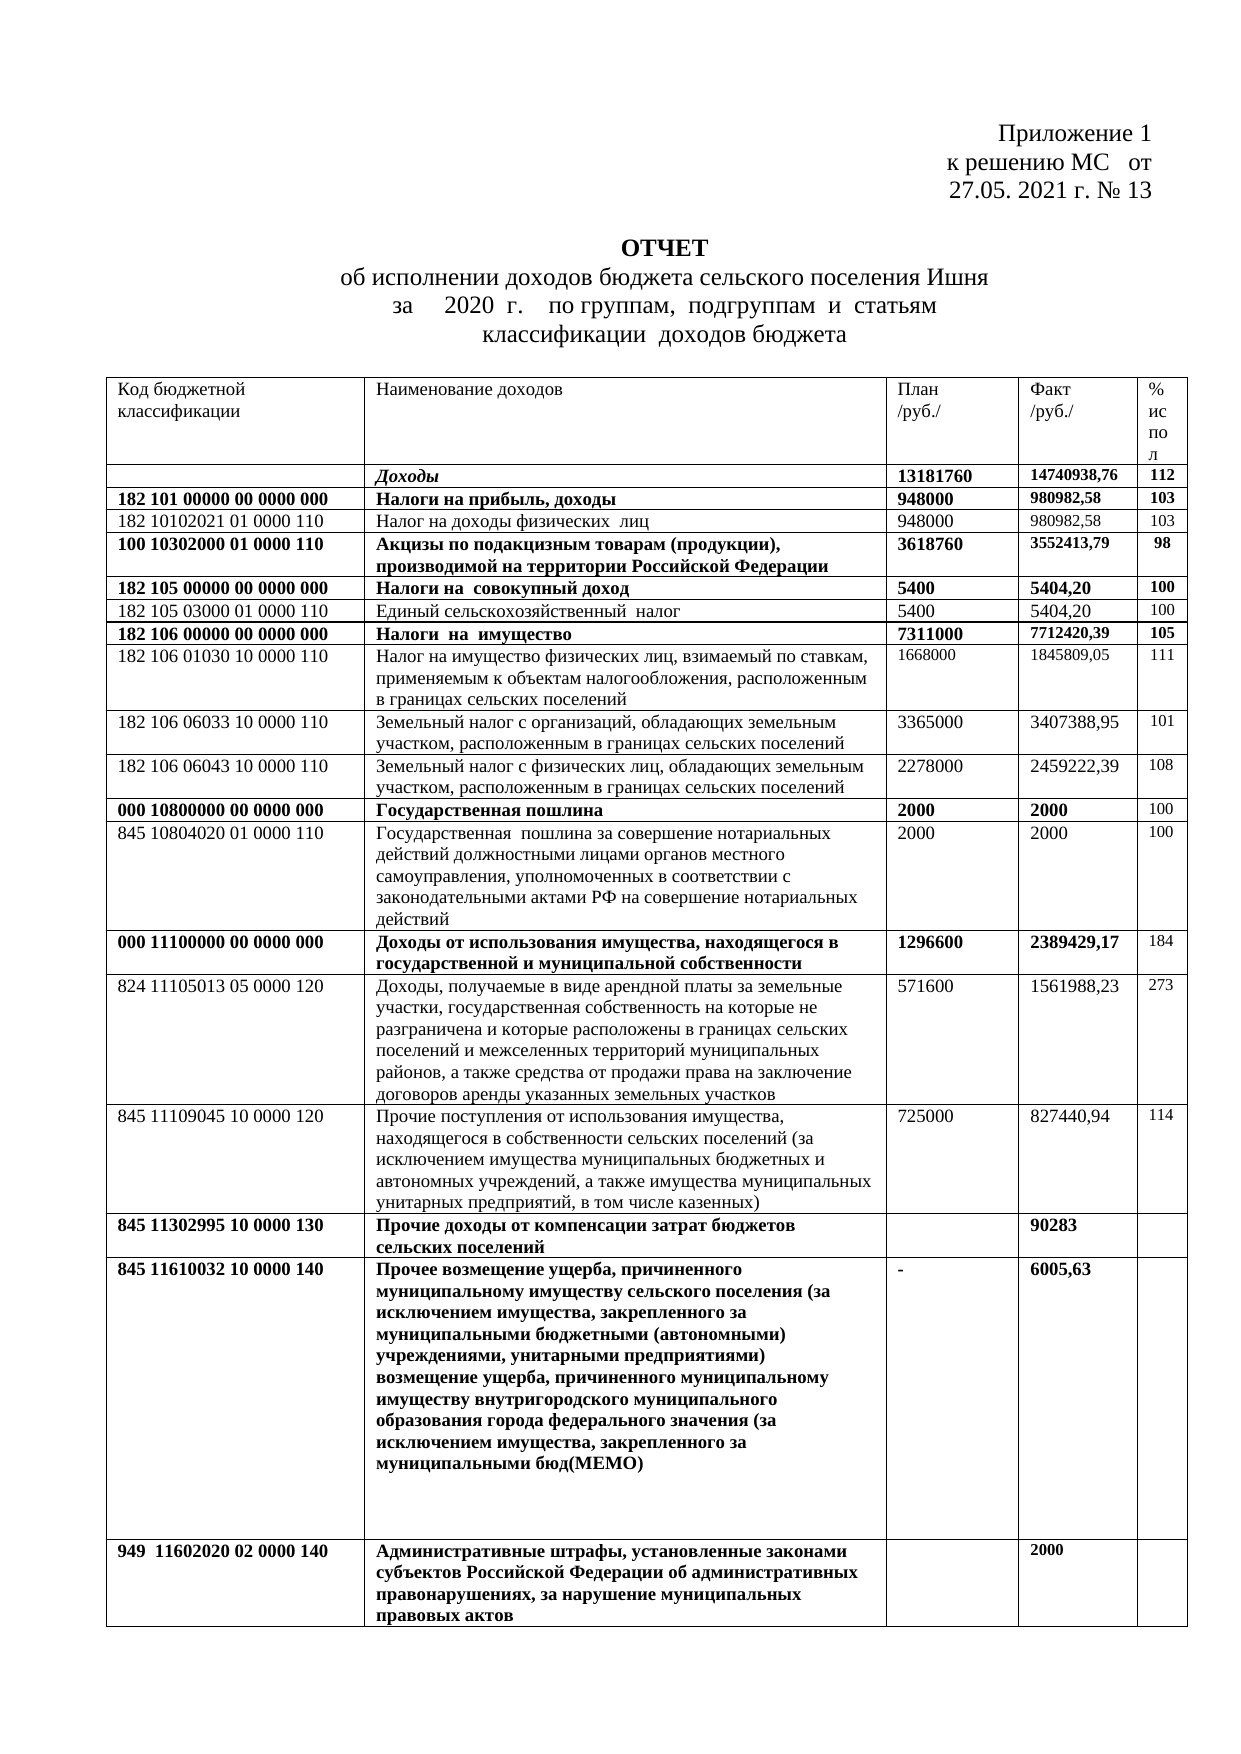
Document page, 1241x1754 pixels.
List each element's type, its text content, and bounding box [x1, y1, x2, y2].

table_cell 98 [1138, 533, 1187, 576]
table_cell Прочие доходы от компенсации затрат бюджетов сельских поселений [365, 1214, 886, 1257]
table_cell 100 [1138, 822, 1187, 929]
table_cell Земельный налог с организаций, обладающих земельным участком, расположенным в границах сельских поселений [365, 711, 886, 754]
table_cell [107, 465, 364, 487]
table_cell 000 11100000 00 0000 000 [107, 931, 364, 974]
table_cell 100 [1138, 799, 1187, 821]
table_cell Государственная пошлина [365, 799, 886, 821]
table_cell 824 11105013 05 0000 120 [107, 975, 364, 1104]
table_cell 182 106 00000 00 0000 000 [107, 623, 364, 644]
text классификации доходов бюджета [177, 319, 1152, 348]
table_header Код бюджетной классификации [107, 378, 364, 464]
table_cell 1668000 [887, 645, 1018, 710]
text за 2020 г. по группам, подгруппам и статьям [177, 291, 1152, 319]
table_cell 2000 [1019, 799, 1137, 821]
table_cell 182 105 03000 01 0000 110 [107, 600, 364, 621]
table_cell 14740938,76 [1019, 465, 1137, 487]
table_cell 13181760 [887, 465, 1018, 487]
table_cell 184 [1138, 931, 1187, 974]
table_cell 980982,58 [1019, 510, 1137, 532]
table_cell 948000 [887, 510, 1018, 532]
table_cell Доходы [365, 465, 886, 487]
table_cell [1138, 1258, 1187, 1538]
table_cell 827440,94 [1019, 1105, 1137, 1213]
table_cell 3365000 [887, 711, 1018, 754]
table_cell 182 106 06043 10 0000 110 [107, 755, 364, 798]
table_cell 1561988,23 [1019, 975, 1137, 1104]
table_cell 114 [1138, 1105, 1187, 1213]
table_cell Единый сельскохозяйственный налог [365, 600, 886, 621]
table_header Факт /руб./ [1019, 378, 1137, 464]
table_cell [887, 1214, 1018, 1257]
table_cell 949 11602020 02 0000 140 [107, 1540, 364, 1626]
table_cell 980982,58 [1019, 488, 1137, 509]
table_cell 948000 [887, 488, 1018, 509]
table_cell 100 10302000 01 0000 110 [107, 533, 364, 576]
table_cell 7311000 [887, 623, 1018, 644]
table_cell - [887, 1258, 1018, 1538]
table_cell 845 11610032 10 0000 140 [107, 1258, 364, 1538]
table_cell 182 106 01030 10 0000 110 [107, 645, 364, 710]
table_cell 845 10804020 01 0000 110 [107, 822, 364, 929]
table_cell 90283 [1019, 1214, 1137, 1257]
table_cell 2278000 [887, 755, 1018, 798]
table_cell 100 [1138, 577, 1187, 599]
table_header % испол [1138, 378, 1187, 464]
table_cell 1845809,05 [1019, 645, 1137, 710]
table_cell Налоги на имущество [365, 623, 886, 644]
table_cell 3407388,95 [1019, 711, 1137, 754]
table_cell 3618760 [887, 533, 1018, 576]
table_cell 182 10102021 01 0000 110 [107, 510, 364, 532]
table_cell 6005,63 [1019, 1258, 1137, 1538]
table_cell Прочие поступления от использования имущества, находящегося в собственности сельских поселений (за исключением имущества муниципальных бюджетных и автономных учреждений, а также имущества муниципальных унитарных предприятий, в том числе казенных) [365, 1105, 886, 1213]
table_cell Налоги на прибыль, доходы [365, 488, 886, 509]
table_cell [1138, 1214, 1187, 1257]
table_cell 273 [1138, 975, 1187, 1104]
table_cell Доходы, получаемые в виде арендной платы за земельные участки, государственная собственность на которые не разграничена и которые расположены в границах сельских поселений и межселенных территорий муниципальных районов, а также средства от продажи права на заключение договоров аренды указанных земельных участков [365, 975, 886, 1104]
table_header План /руб./ [887, 378, 1018, 464]
table_cell [1138, 1540, 1187, 1626]
table_cell 2459222,39 [1019, 755, 1137, 798]
table_cell Акцизы по подакцизным товарам (продукции), производимой на территории Российской Федерации [365, 533, 886, 576]
table_cell Прочее возмещение ущерба, причиненного муниципальному имуществу сельского поселения (за исключением имущества, закрепленного за муниципальными бюджетными (автономными) учреждениями, унитарными предприятиями) Прочее возмещение ущерба, причиненного муниципальному имуществу внутригородского муниципального образования города федерального значения (за исключением имущества, закрепленного за муниципальными бюд(MEMO) (MEMO) [365, 1258, 886, 1538]
text Приложение 1 [177, 118, 1152, 147]
table_header Наименование доходов [365, 378, 886, 464]
table_cell 2000 [887, 799, 1018, 821]
table_cell 725000 [887, 1105, 1018, 1213]
table_cell 103 [1138, 510, 1187, 532]
table_cell Налог на доходы физических лиц [365, 510, 886, 532]
table_cell 101 [1138, 711, 1187, 754]
table_cell 1296600 [887, 931, 1018, 974]
table_cell 2000 [887, 822, 1018, 929]
table_cell 100 [1138, 600, 1187, 621]
table_cell 5404,20 [1019, 600, 1137, 621]
text ОТЧЕТ [177, 233, 1152, 262]
table_cell 000 10800000 00 0000 000 [107, 799, 364, 821]
table_cell 3552413,79 [1019, 533, 1137, 576]
text об исполнении доходов бюджета сельского поселения Ишня [177, 262, 1152, 291]
table_cell 5404,20 [1019, 577, 1137, 599]
table_cell 7712420,39 [1019, 623, 1137, 644]
table_cell Государственная пошлина за совершение нотариальных действий должностными лицами органов местного самоуправления, уполномоченных в соответствии с законодательными актами РФ на совершение нотариальных действий [365, 822, 886, 929]
table_cell [887, 1540, 1018, 1626]
table_cell 2000 [1019, 822, 1137, 929]
table_cell 5400 [887, 577, 1018, 599]
table_cell 2000 [1019, 1540, 1137, 1626]
table_cell Доходы от использования имущества, находящегося в государственной и муниципальной собственности [365, 931, 886, 974]
table_cell 103 [1138, 488, 1187, 509]
table_cell Налоги на совокупный доход [365, 577, 886, 599]
table_cell 108 [1138, 755, 1187, 798]
table_cell 571600 [887, 975, 1018, 1104]
table_cell 112 [1138, 465, 1187, 487]
text к решению МС от [177, 147, 1152, 176]
table_cell 111 [1138, 645, 1187, 710]
table_cell Административные штрафы, установленные законами субъектов Российской Федерации об административных правонарушениях, за нарушение муниципальных правовых актов [365, 1540, 886, 1626]
table_cell 845 11302995 10 0000 130 [107, 1214, 364, 1257]
table_cell 5400 [887, 600, 1018, 621]
table_cell Налог на имущество физических лиц, взимаемый по ставкам, применяемым к объектам налогообложения, расположенным в границах сельских поселений [365, 645, 886, 710]
table_cell 182 105 00000 00 0000 000 [107, 577, 364, 599]
table_cell 182 106 06033 10 0000 110 [107, 711, 364, 754]
table_cell 845 11109045 10 0000 120 [107, 1105, 364, 1213]
text 27.05. 2021 г. № 13 [177, 176, 1152, 204]
table_cell 182 101 00000 00 0000 000 [107, 488, 364, 509]
table_cell 2389429,17 [1019, 931, 1137, 974]
table_cell 105 [1138, 623, 1187, 644]
table_cell Земельный налог с физических лиц, обладающих земельным участком, расположенным в границах сельских поселений [365, 755, 886, 798]
